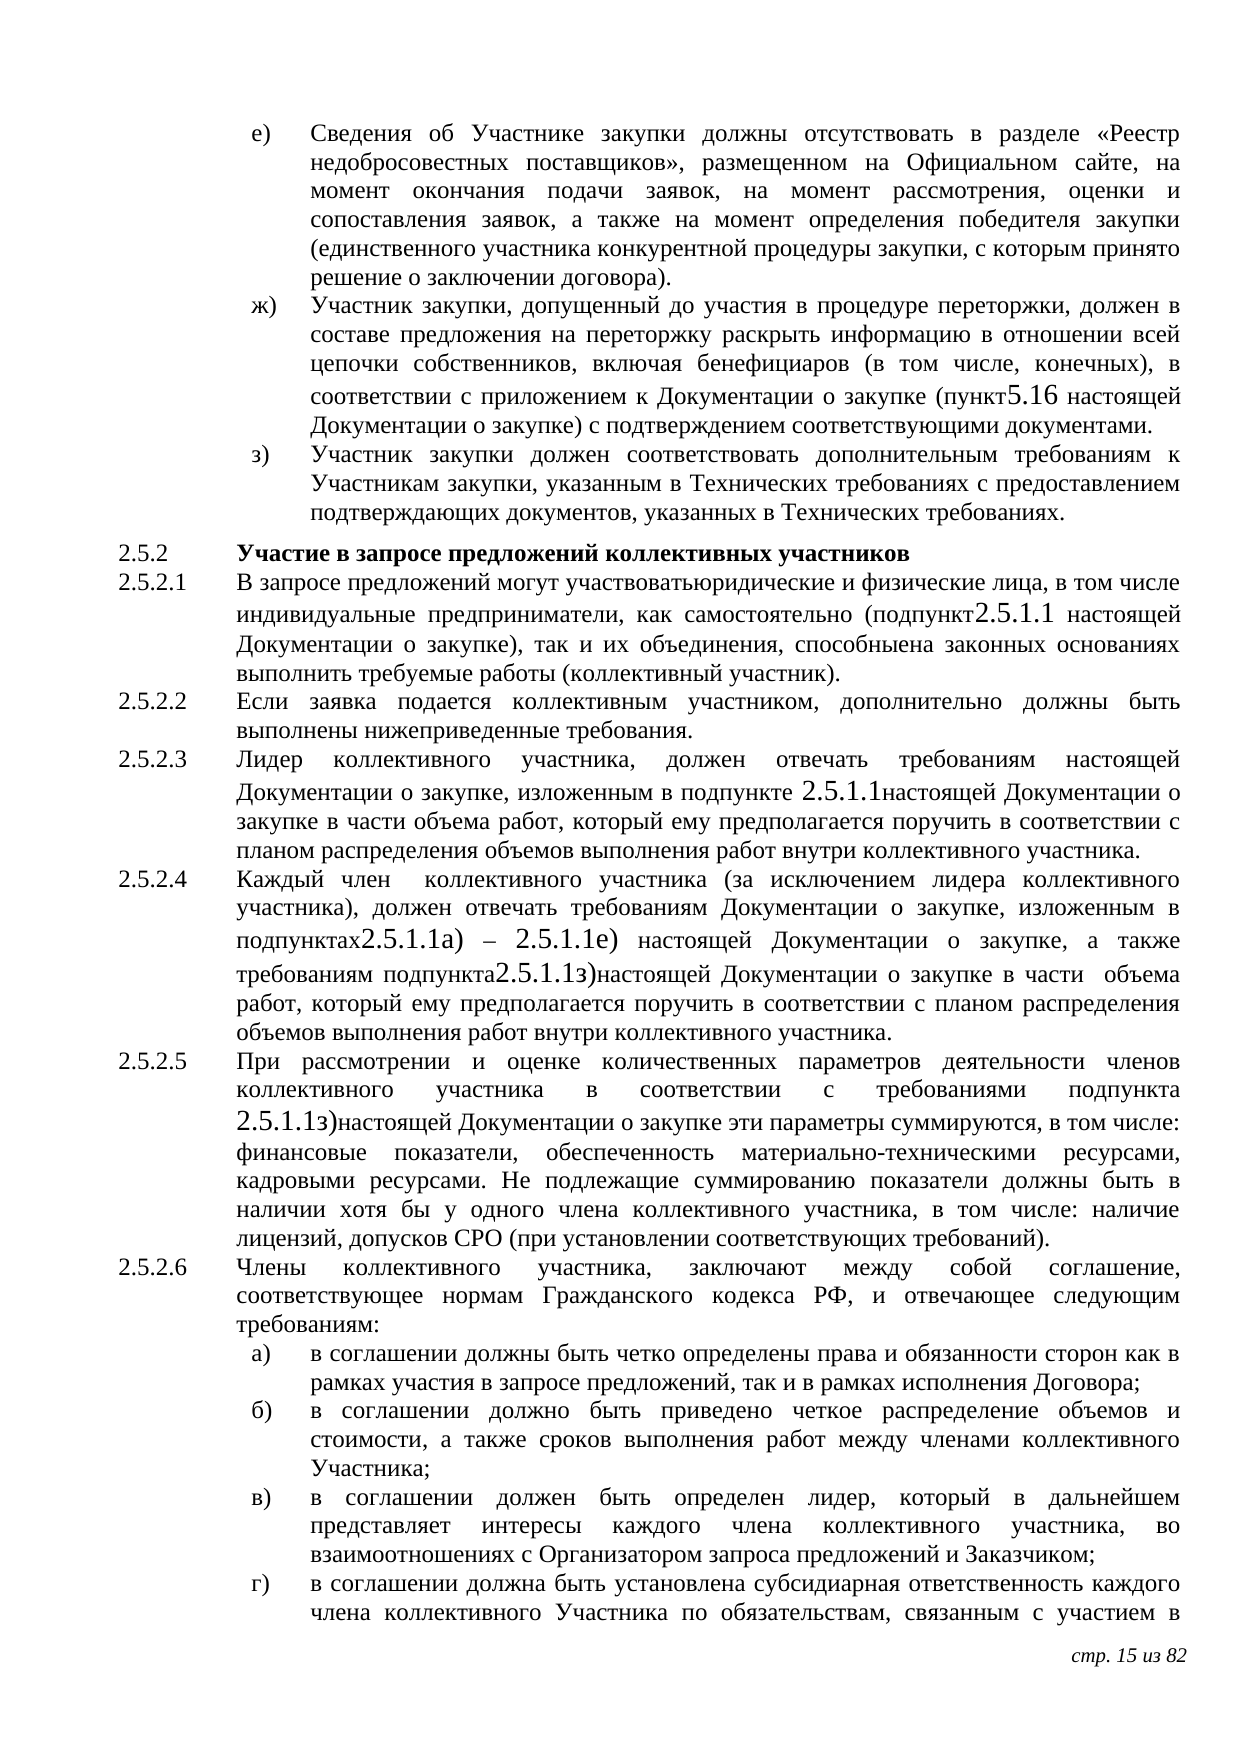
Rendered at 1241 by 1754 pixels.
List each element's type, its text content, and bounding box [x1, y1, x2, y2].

text в соглашении должен быть определен лидер, который в дальнейшем представляет интересы каждого члена коллективного участника, во взаимоотношениях с Организатором запроса предложений и Заказчиком; [251, 1482, 1181, 1568]
text Сведения об Участнике закупки должны отсутствовать в разделе «Реестр недобросовестных поставщиков», размещенном на Официальном сайте, на момент окончания подачи заявок, на момент рассмотрения, оценки и сопоставления заявок, а также на момент определения победителя закупки (единственного участника конкурентной процедуры закупки, с которым принято решение о заключении договора). [251, 118, 1181, 291]
text При рассмотрении и оценке количественных параметров деятельности членов коллективного участника в соответствии с требованиями подпункта 2.5.1.1з)настоящей Документации о закупке эти параметры суммируются, в том числе: финансовые показатели, обеспеченность материально-техническими ресурсами, кадровыми ресурсами. Не подлежащие суммированию показатели должны быть в наличии хотя бы у одного члена коллективного участника, в том числе: наличие лицензий, допусков СРО (при установлении соответствующих требований). [118, 1046, 1181, 1252]
text Члены коллективного участника, заключают между собой соглашение, соответствующее нормам Гражданского кодекса РФ, и отвечающее следующим требованиям: [118, 1252, 1181, 1338]
text в соглашении должны быть четко определены права и обязанности сторон как в рамках участия в запросе предложений, так и в рамках исполнения Договора; [251, 1338, 1181, 1396]
text в соглашении должно быть приведено четкое распределение объемов и стоимости, а также сроков выполнения работ между членами коллективного Участника; [251, 1396, 1181, 1482]
list Участие в запросе предложений коллективных участников [118, 538, 1181, 567]
text Если заявка подается коллективным участником, дополнительно должны быть выполнены нижеприведенные требования. [118, 686, 1181, 744]
text Участник закупки, допущенный до участия в процедуре переторжки, должен в составе предложения на переторжку раскрыть информацию в отношении всей цепочки собственников, включая бенефициаров (в том числе, конечных), в соответствии с приложением к Документации о закупке (пункт5.16 настоящей Документации о закупке) с подтверждением соответствующими документами. [251, 291, 1181, 439]
text Лидер коллективного участника, должен отвечать требованиям настоящей Документации о закупке, изложенным в подпункте 2.5.1.1настоящей Документации о закупке в части объема работ, который ему предполагается поручить в соответствии с планом распределения объемов выполнения работ внутри коллективного участника. [118, 744, 1181, 864]
text Участник закупки должен соответствовать дополнительным требованиям к Участникам закупки, указанным в Технических требованиях с предоставлением подтверждающих документов, указанных в Технических требованиях. [251, 439, 1181, 525]
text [251, 1568, 1181, 1626]
text В запросе предложений могут участвоватьюридические и физические лица, в том числе индивидуальные предприниматели, как самостоятельно (подпункт2.5.1.1 настоящей Документации о закупке), так и их объединения, способныена законных основаниях выполнить требуемые работы (коллективный участник). [118, 567, 1181, 686]
text Каждый член коллективного участника (за исключением лидера коллективного участника), должен отвечать требованиям Документации о закупке, изложенным в подпунктах2.5.1.1а) – 2.5.1.1е) настоящей Документации о закупке, а также требованиям подпункта2.5.1.1з)настоящей Документации о закупке в части объема работ, который ему предполагается поручить в соответствии с планом распределения объемов выполнения работ внутри коллективного участника. [118, 864, 1181, 1046]
